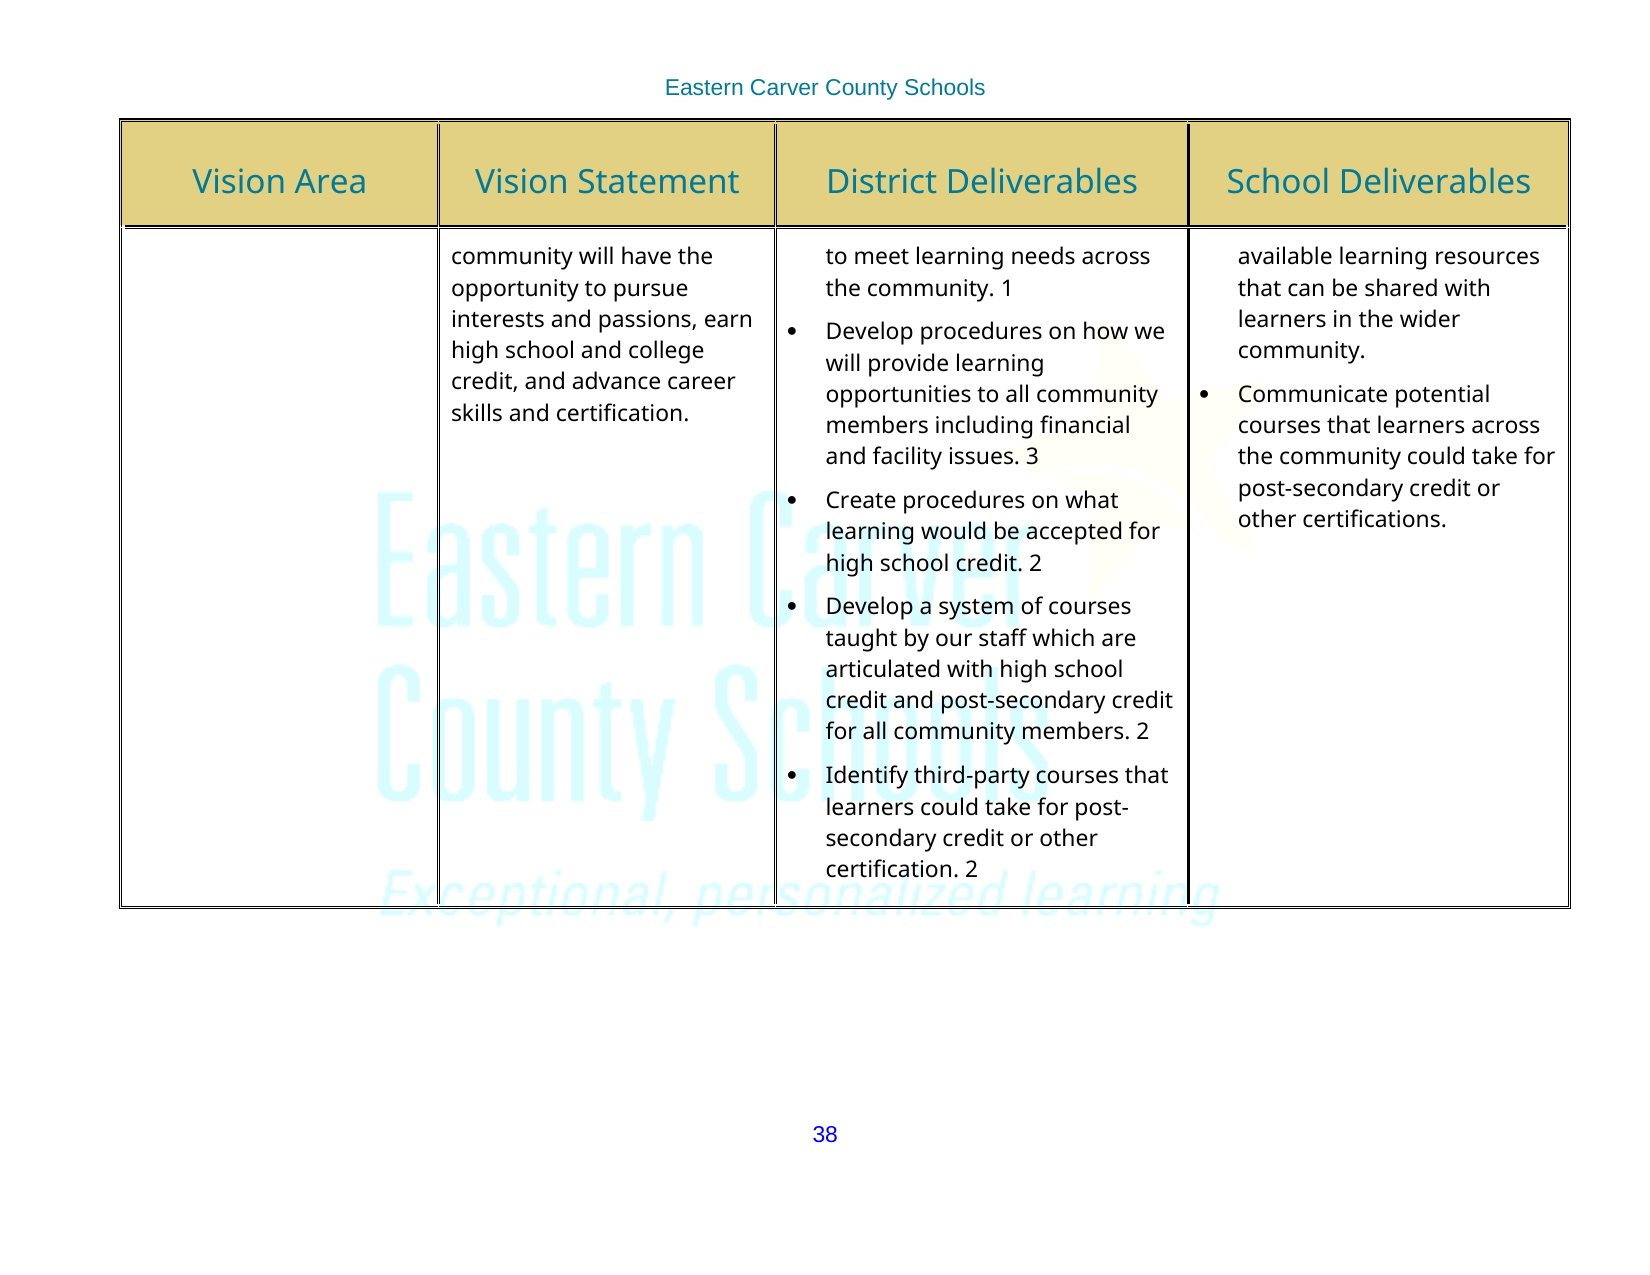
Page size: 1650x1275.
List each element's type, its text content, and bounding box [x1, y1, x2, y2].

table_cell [1188, 225, 1568, 906]
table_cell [439, 229, 776, 906]
table_header District Deliverables [776, 120, 1188, 225]
table_header School Deliverables [1188, 122, 1568, 225]
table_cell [776, 229, 1188, 906]
table_header Vision Area [122, 122, 439, 225]
table_header Vision Statement [439, 122, 776, 225]
